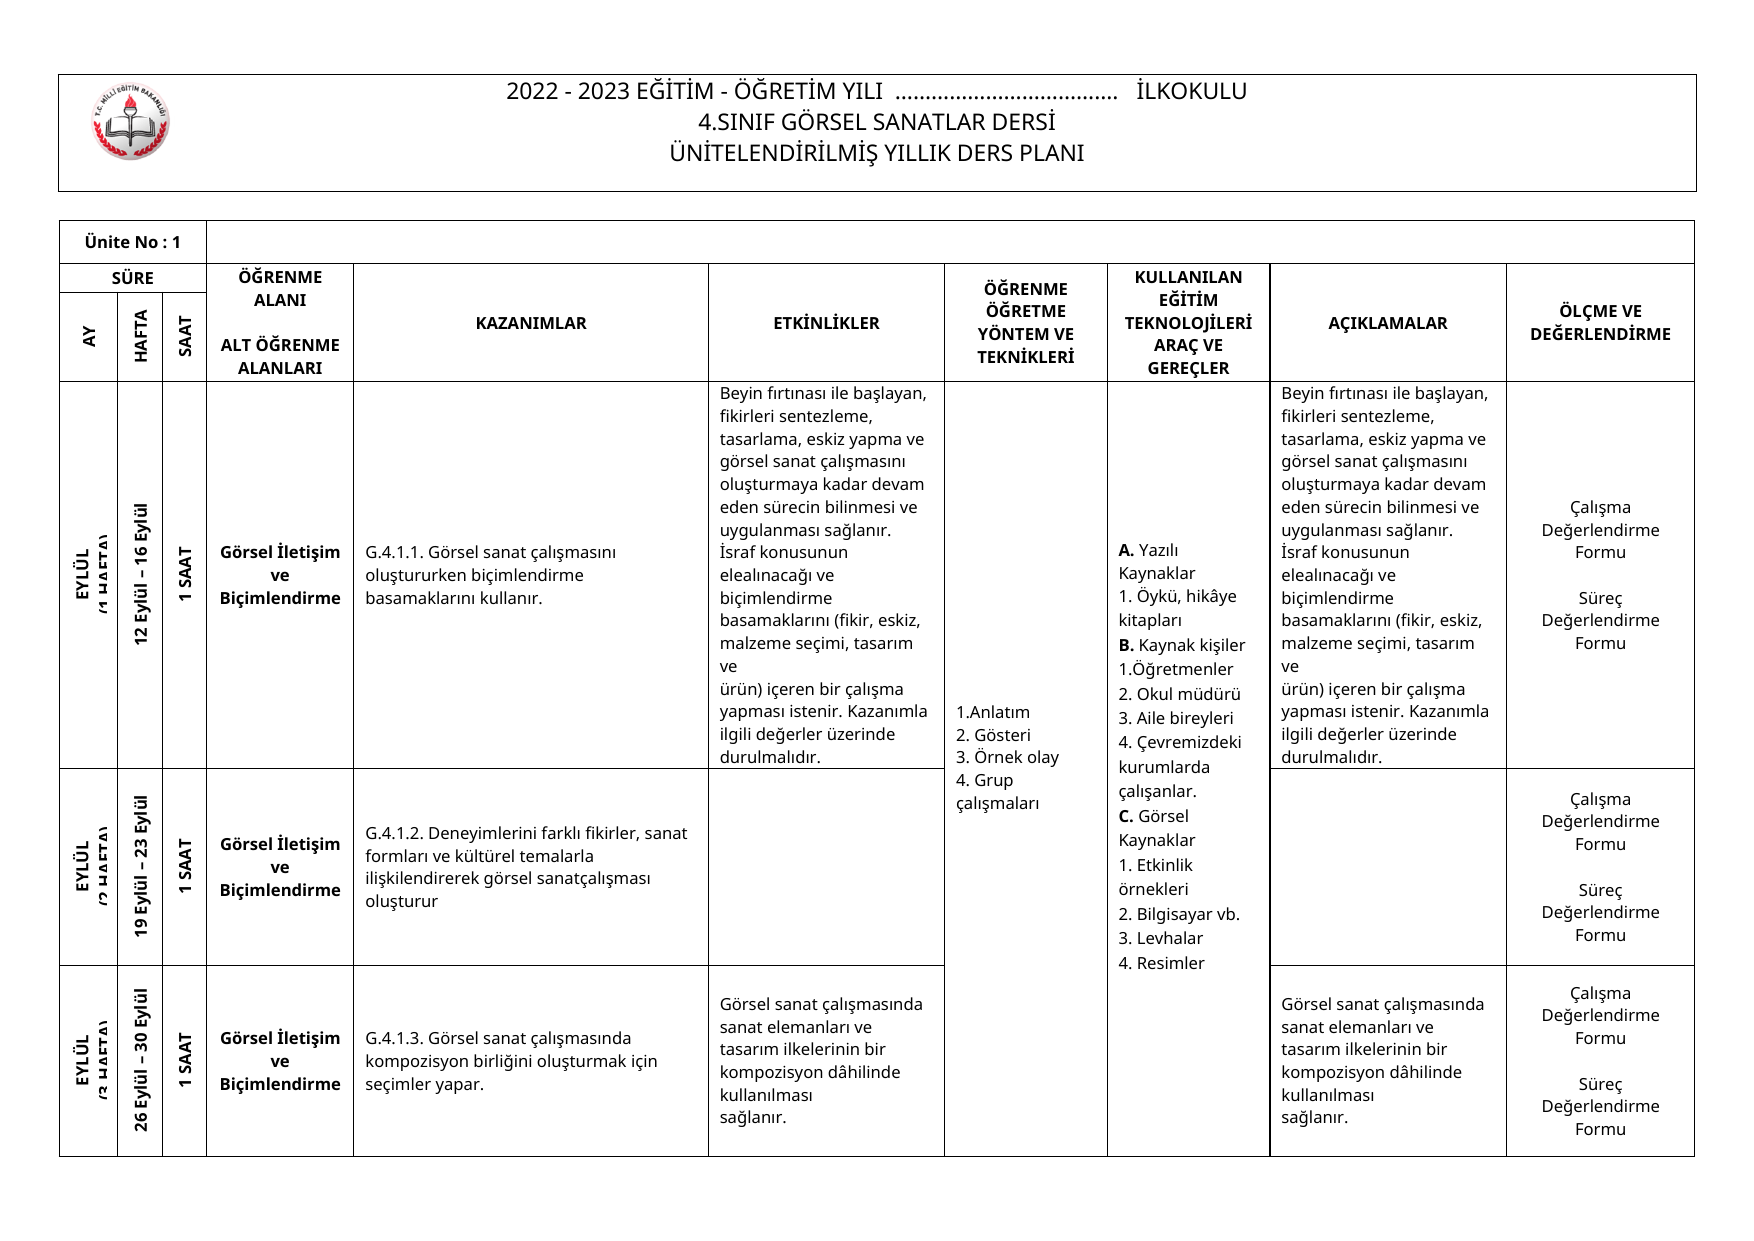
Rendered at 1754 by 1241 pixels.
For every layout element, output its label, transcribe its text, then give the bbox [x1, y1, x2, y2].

table_cell G.4.1.3. Görsel sanat çalışmasında kompozisyon birliğini oluşturmak için seçimler yapar. [354, 966, 708, 1156]
table_cell [709, 769, 944, 965]
table_cell SÜRE [60, 264, 206, 292]
table_cell Çalışma Değerlendirme Formu Süreç Değerlendirme Formu [1507, 382, 1694, 768]
table_cell G.4.1.2. Deneyimlerini farklı fikirler, sanat formları ve kültürel temalarla ilişkilendirerek görsel sanatçalışması oluşturur [354, 769, 708, 965]
table_cell Görsel İletişim ve Biçimlendirme [207, 769, 353, 965]
table_cell EYLÜL (2.HAFTA) [60, 769, 117, 965]
table_cell AY [60, 293, 117, 381]
table_cell ÖLÇME VE DEĞERLENDİRME [1507, 264, 1694, 381]
picture [85, 77, 175, 167]
table_header Ünite No : 1 [60, 221, 206, 263]
table_cell ÖĞRENME ÖĞRETME YÖNTEM VE TEKNİKLERİ [945, 264, 1107, 381]
table_cell Görsel İletişim ve Biçimlendirme [207, 382, 353, 768]
table_cell A. Yazılı Kaynaklar 1. Öykü, hikâye kitapları B. Kaynak kişiler 1.Öğretmenler 2. Okul müdürü 3. Aile bireyleri 4. Çevremizdeki kurumlarda çalışanlar. C. Görsel Kaynaklar 1. Etkinlik örnekleri 2. Bilgisayar vb. 3. Levhalar 4. Resimler [1108, 382, 1269, 1156]
table_cell EYLÜL (3.HAFTA) [60, 966, 117, 1156]
table_cell ÖĞRENME ALANI ALT ÖĞRENME ALANLARI [207, 264, 353, 381]
table_cell G.4.1.1. Görsel sanat çalışmasını oluştururken biçimlendirme basamaklarını kullanır. [354, 382, 708, 768]
table_cell 1 SAAT [163, 966, 206, 1156]
table_cell KULLANILAN EĞİTİM TEKNOLOJİLERİ ARAÇ VE GEREÇLER [1108, 264, 1269, 381]
table_cell [1271, 769, 1506, 965]
table_cell 26 Eylül – 30 Eylül [118, 966, 162, 1156]
table_cell 19 Eylül – 23 Eylül [118, 769, 162, 965]
table_cell Görsel sanat çalışmasında sanat elemanları ve tasarım ilkelerinin bir kompozisyon dâhilinde kullanılması sağlanır. [1271, 966, 1506, 1156]
table_cell Görsel sanat çalışmasında sanat elemanları ve tasarım ilkelerinin bir kompozisyon dâhilinde kullanılması sağlanır. [709, 966, 944, 1156]
table_cell ETKİNLİKLER [709, 264, 944, 381]
table_cell 1 SAAT [163, 769, 206, 965]
table_cell Çalışma Değerlendirme Formu Süreç Değerlendirme Formu [1507, 769, 1694, 965]
table_header [207, 221, 1694, 263]
table_cell Görsel İletişim ve Biçimlendirme [207, 966, 353, 1156]
table_cell HAFTA [118, 293, 162, 381]
table_cell Beyin fırtınası ile başlayan, fikirleri sentezleme, tasarlama, eskiz yapma ve görsel sanat çalışmasını oluşturmaya kadar devam eden sürecin bilinmesi ve uygulanması sağlanır. İsraf konusunun elealınacağı ve biçimlendirme basamaklarını (fikir, eskiz, malzeme seçimi, tasarım ve ürün) içeren bir çalışma yapması istenir. Kazanımla ilgili değerler üzerinde durulmalıdır. [709, 382, 944, 768]
table_cell Beyin fırtınası ile başlayan, fikirleri sentezleme, tasarlama, eskiz yapma ve görsel sanat çalışmasını oluşturmaya kadar devam eden sürecin bilinmesi ve uygulanması sağlanır. İsraf konusunun elealınacağı ve biçimlendirme basamaklarını (fikir, eskiz, malzeme seçimi, tasarım ve ürün) içeren bir çalışma yapması istenir. Kazanımla ilgili değerler üzerinde durulmalıdır. [1271, 382, 1506, 768]
table_cell AÇIKLAMALAR [1271, 264, 1506, 381]
table_cell 12 Eylül – 16 Eylül [118, 382, 162, 768]
table_cell Çalışma Değerlendirme Formu Süreç Değerlendirme Formu [1507, 966, 1694, 1156]
table_cell 1 SAAT [163, 382, 206, 768]
table_cell 1.Anlatım 2. Gösteri 3. Örnek olay 4. Grup çalışmaları [945, 382, 1107, 1156]
table_cell KAZANIMLAR [354, 264, 708, 381]
table_cell EYLÜL (1.HAFTA) [60, 382, 117, 768]
table_cell SAAT [163, 293, 206, 381]
